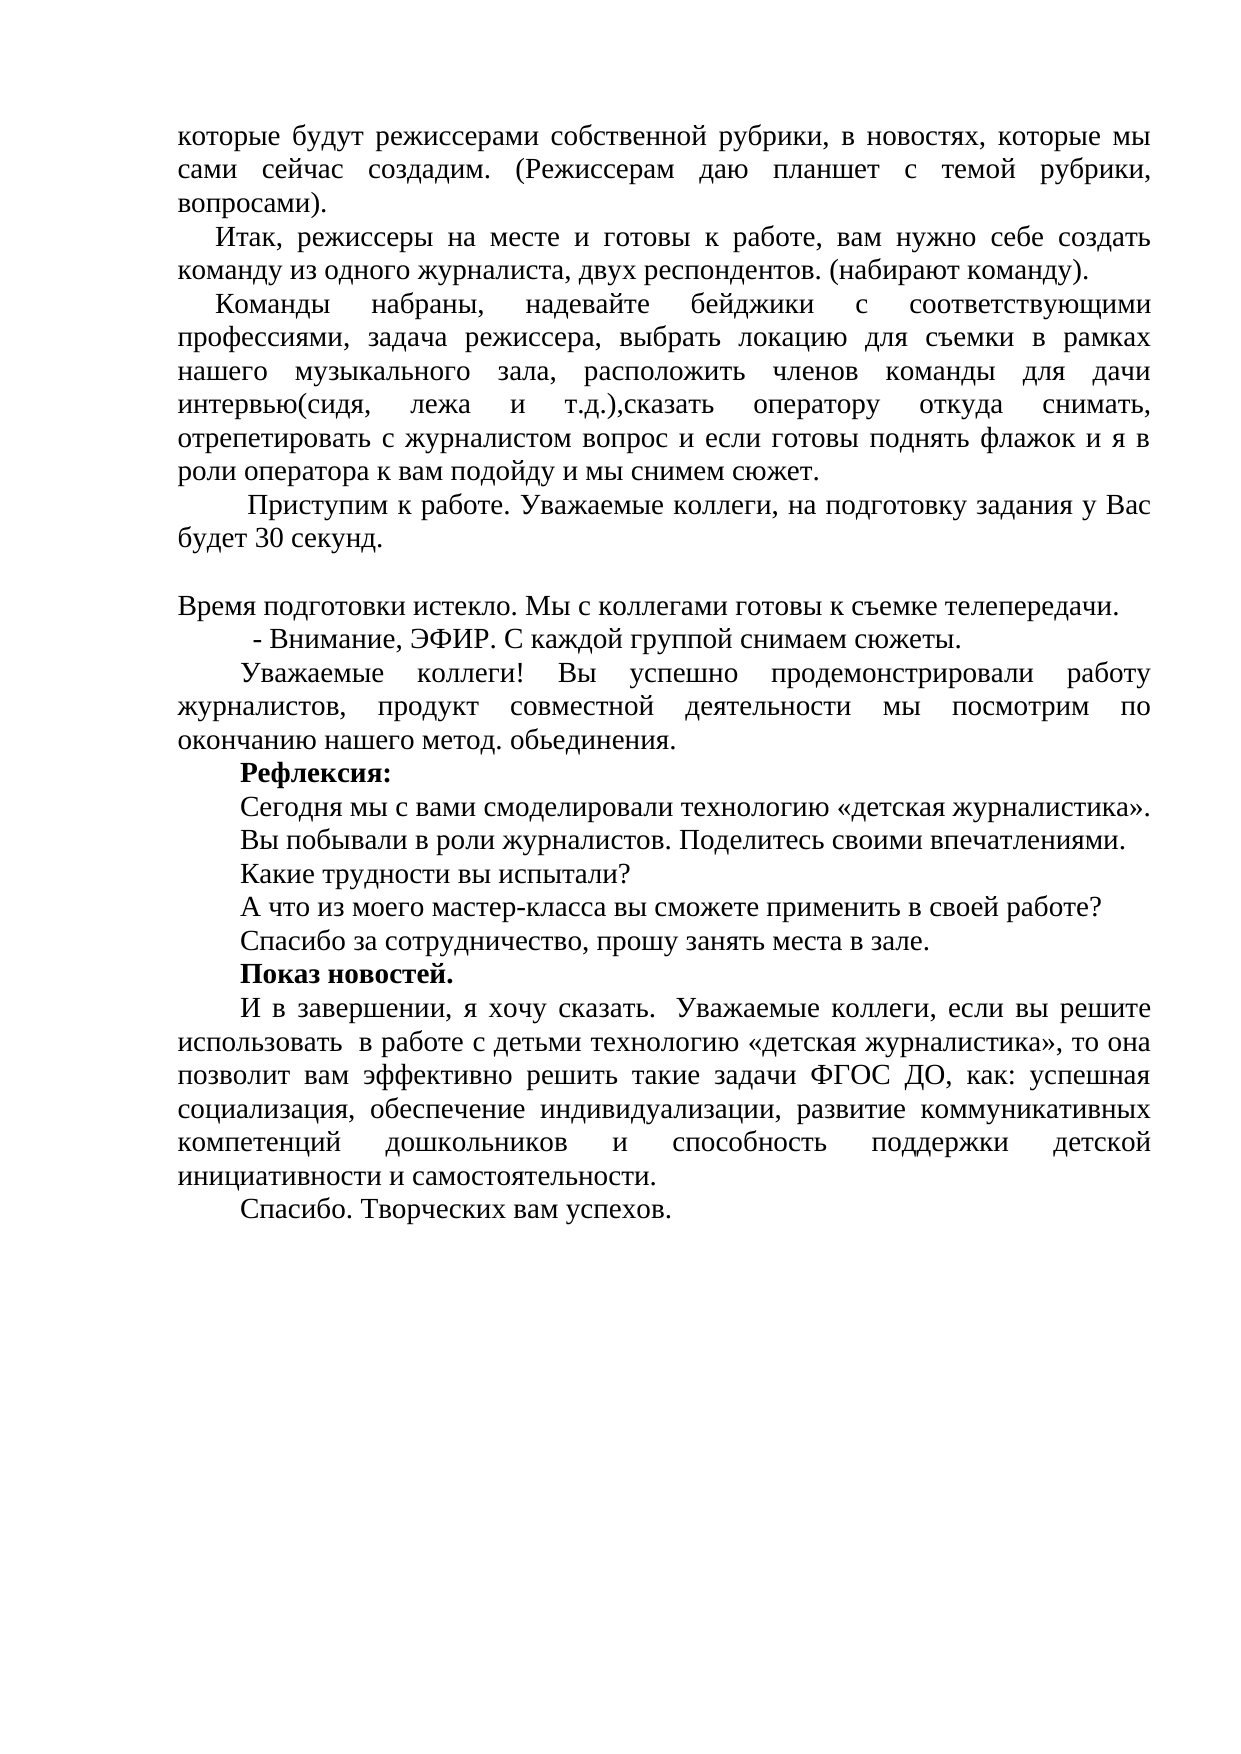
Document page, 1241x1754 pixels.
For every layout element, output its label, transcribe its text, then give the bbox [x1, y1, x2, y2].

text И в завершении, я хочу сказать. Уважаемые коллеги, если вы решите использовать в работе с детьми технологию «детская журналистика», то она позволит вам эффективно решить такие задачи ФГОС ДО, как: успешная социализация, обеспечение индивидуализации, развитие коммуникативных компетенций дошкольников и способность поддержки детской инициативности и самостоятельности. [177, 990, 1152, 1191]
text Рефлексия: [177, 755, 1152, 789]
text Показ новостей. [177, 957, 1152, 990]
text Вы побывали в роли журналистов. Поделитесь своими впечатлениями. [177, 822, 1152, 856]
text Какие трудности вы испытали? [177, 856, 1152, 889]
text Спасибо за сотрудничество, прошу занять места в зале. [177, 923, 1152, 957]
text - Внимание, ЭФИР. С каждой группой снимаем сюжеты. [177, 621, 1152, 655]
text Итак, режиссеры на месте и готовы к работе, вам нужно себе создать команду из одного журналиста, двух респондентов. (набирают команду). [177, 219, 1152, 286]
text Команды набраны, надевайте бейджики с соответствующими профессиями, задача режиссера, выбрать локацию для съемки в рамках нашего музыкального зала, расположить членов команды для дачи интервью(сидя, лежа и т.д.),сказать оператору откуда снимать, отрепетировать с журналистом вопрос и если готовы поднять флажок и я в роли оператора к вам подойду и мы снимем сюжет. [177, 286, 1152, 487]
text Уважаемые коллеги! Вы успешно продемонстрировали работу журналистов, продукт совместной деятельности мы посмотрим по окончанию нашего метод. обьединения. [177, 655, 1152, 755]
text А что из моего мастер-класса вы сможете применить в своей работе? [177, 889, 1152, 923]
text Спасибо. Творческих вам успехов. [177, 1191, 1152, 1225]
text Время подготовки истекло. Мы с коллегами готовы к съемке телепередачи. [177, 588, 1152, 621]
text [177, 118, 1152, 219]
text Приступим к работе. Уважаемые коллеги, на подготовку задания у Вас будет 30 секунд. [177, 487, 1152, 554]
text Сегодня мы с вами смоделировали технологию «детская журналистика». [177, 789, 1152, 822]
